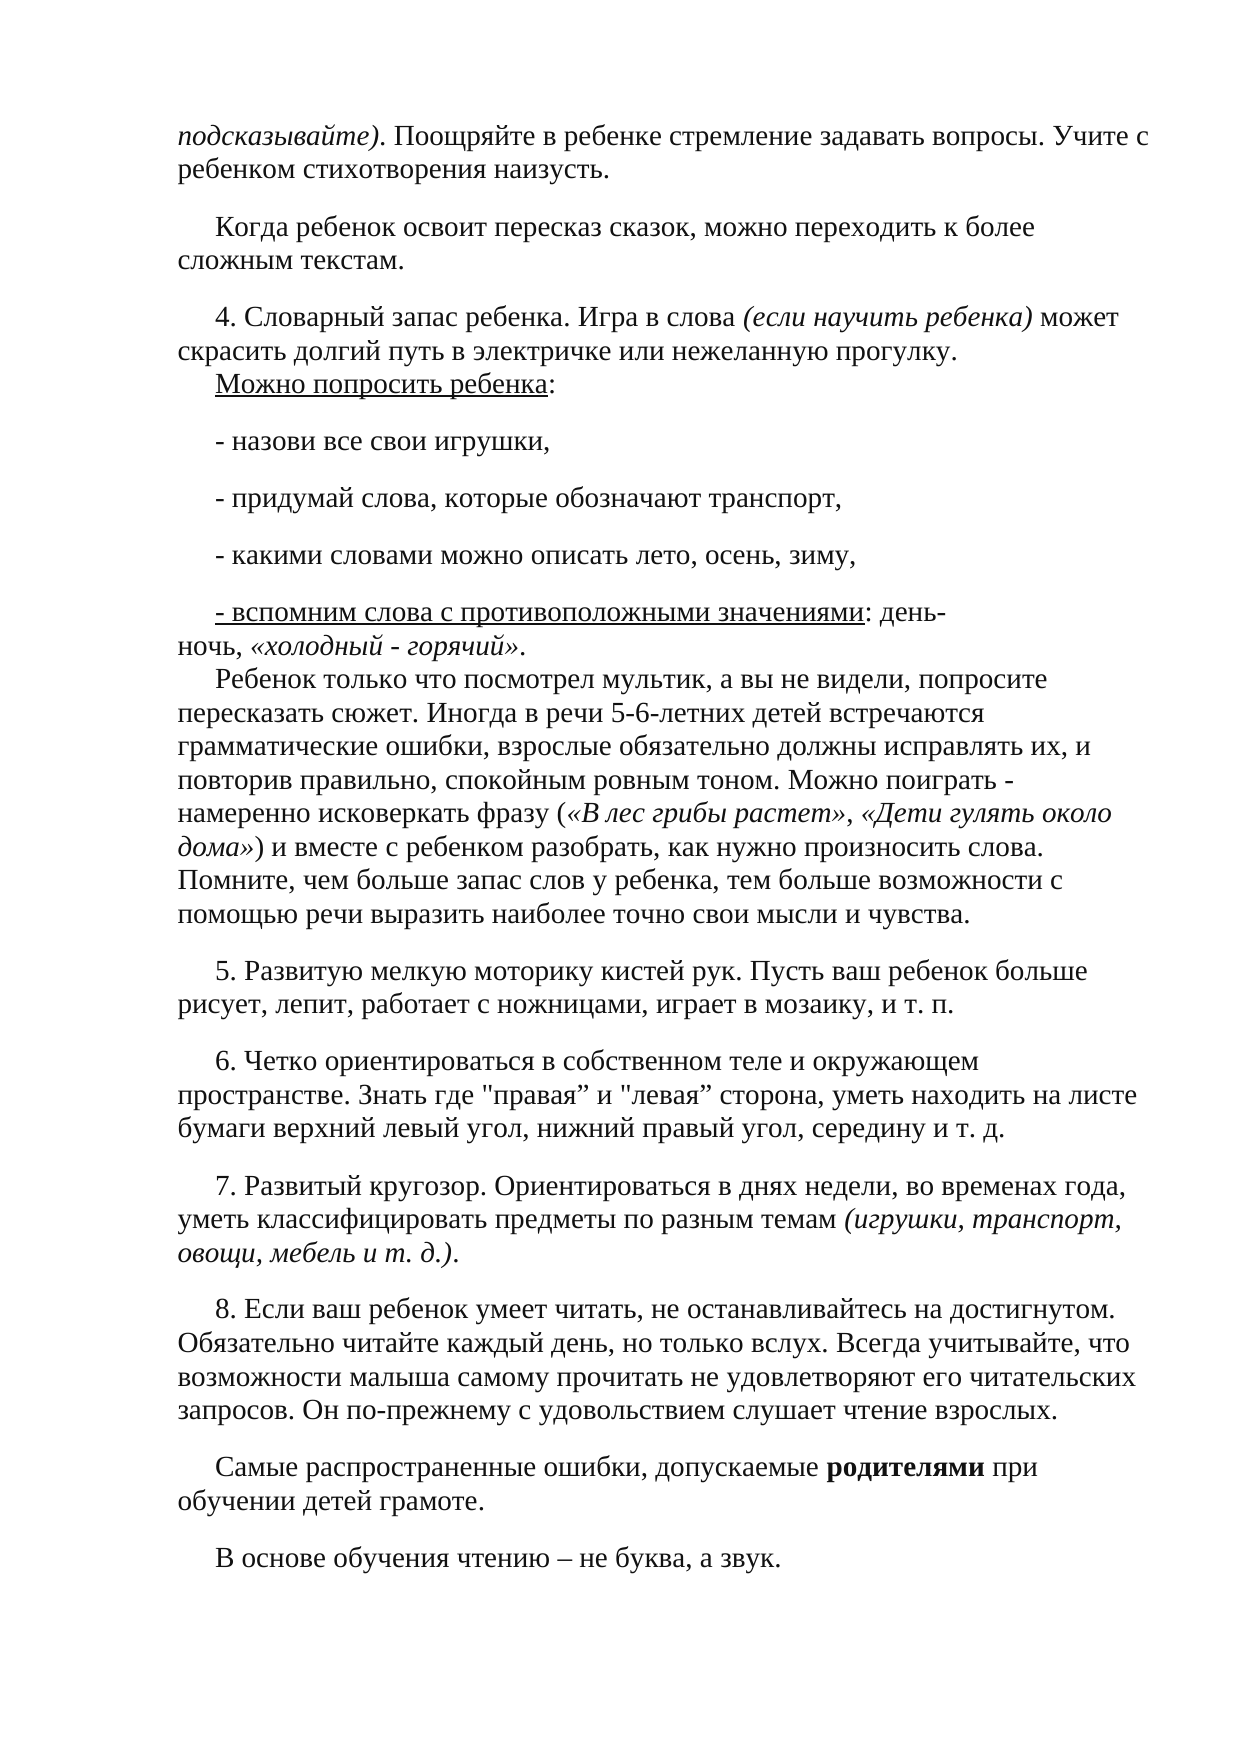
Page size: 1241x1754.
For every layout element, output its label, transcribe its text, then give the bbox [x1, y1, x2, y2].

text 7. Развитый кругозор. Ориентироваться в днях недели, во временах года, уметь классифицировать предметы по разным темам (игрушки, транспорт, овощи, мебель и т. д.). [177, 1168, 1152, 1268]
text - назови все свои игрушки, [177, 423, 1152, 457]
text Ребенок только что посмотрел мультик, а вы не видели, попросите пересказать сюжет. Иногда в речи 5-6-летних детей встречаются грамматические ошибки, взрослые обязательно должны исправлять их, и повторив правильно, спокойным ровным тоном. Можно поиграть - намеренно исковеркать фразу («В лес грибы растет», «Дети гулять около дома») и вместе с ребенком разобрать, как нужно произносить слова. Помните, чем больше запас слов у ребенка, тем больше возможности с помощью речи выразить наиболее точно свои мысли и чувства. [177, 661, 1152, 929]
text 5. Развитую мелкую моторику кистей рук. Пусть ваш ребенок больше рисует, лепит, работает с ножницами, играет в мозаику, и т. п. [177, 953, 1152, 1020]
text В основе обучения чтению – не буква, а звук. [177, 1540, 1152, 1573]
text Когда ребенок освоит пересказ сказок, можно переходить к более сложным текстам. [177, 209, 1152, 276]
text - вспомним слова с противоположными значениями: день-ночь, «холодный - горячий». [177, 594, 1152, 661]
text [177, 118, 1152, 185]
text Можно попросить ребенка: [177, 366, 1152, 400]
text 4. Словарный запас ребенка. Игра в слова (если научить ребенка) может скрасить долгий путь в электричке или нежеланную прогулку. [177, 299, 1152, 366]
text - придумай слова, которые обозначают транспорт, [177, 480, 1152, 514]
text Самые распространенные ошибки, допускаемые родителями при обучении детей грамоте. [177, 1449, 1152, 1516]
text - какими словами можно описать лето, осень, зиму, [177, 537, 1152, 571]
text 6. Четко ориентироваться в собственном теле и окружающем пространстве. Знать где "правая” и "левая” сторона, уметь находить на листе бумаги верхний левый угол, нижний правый угол, середину и т. д. [177, 1043, 1152, 1144]
text 8. Если ваш ребенок умеет читать, не останавливайтесь на достигнутом. Обязательно читайте каждый день, но только вслух. Всегда учитывайте, что возможности малыша самому прочитать не удовлетворяют его читательских запросов. Он по-прежнему с удовольствием слушает чтение взрослых. [177, 1292, 1152, 1426]
